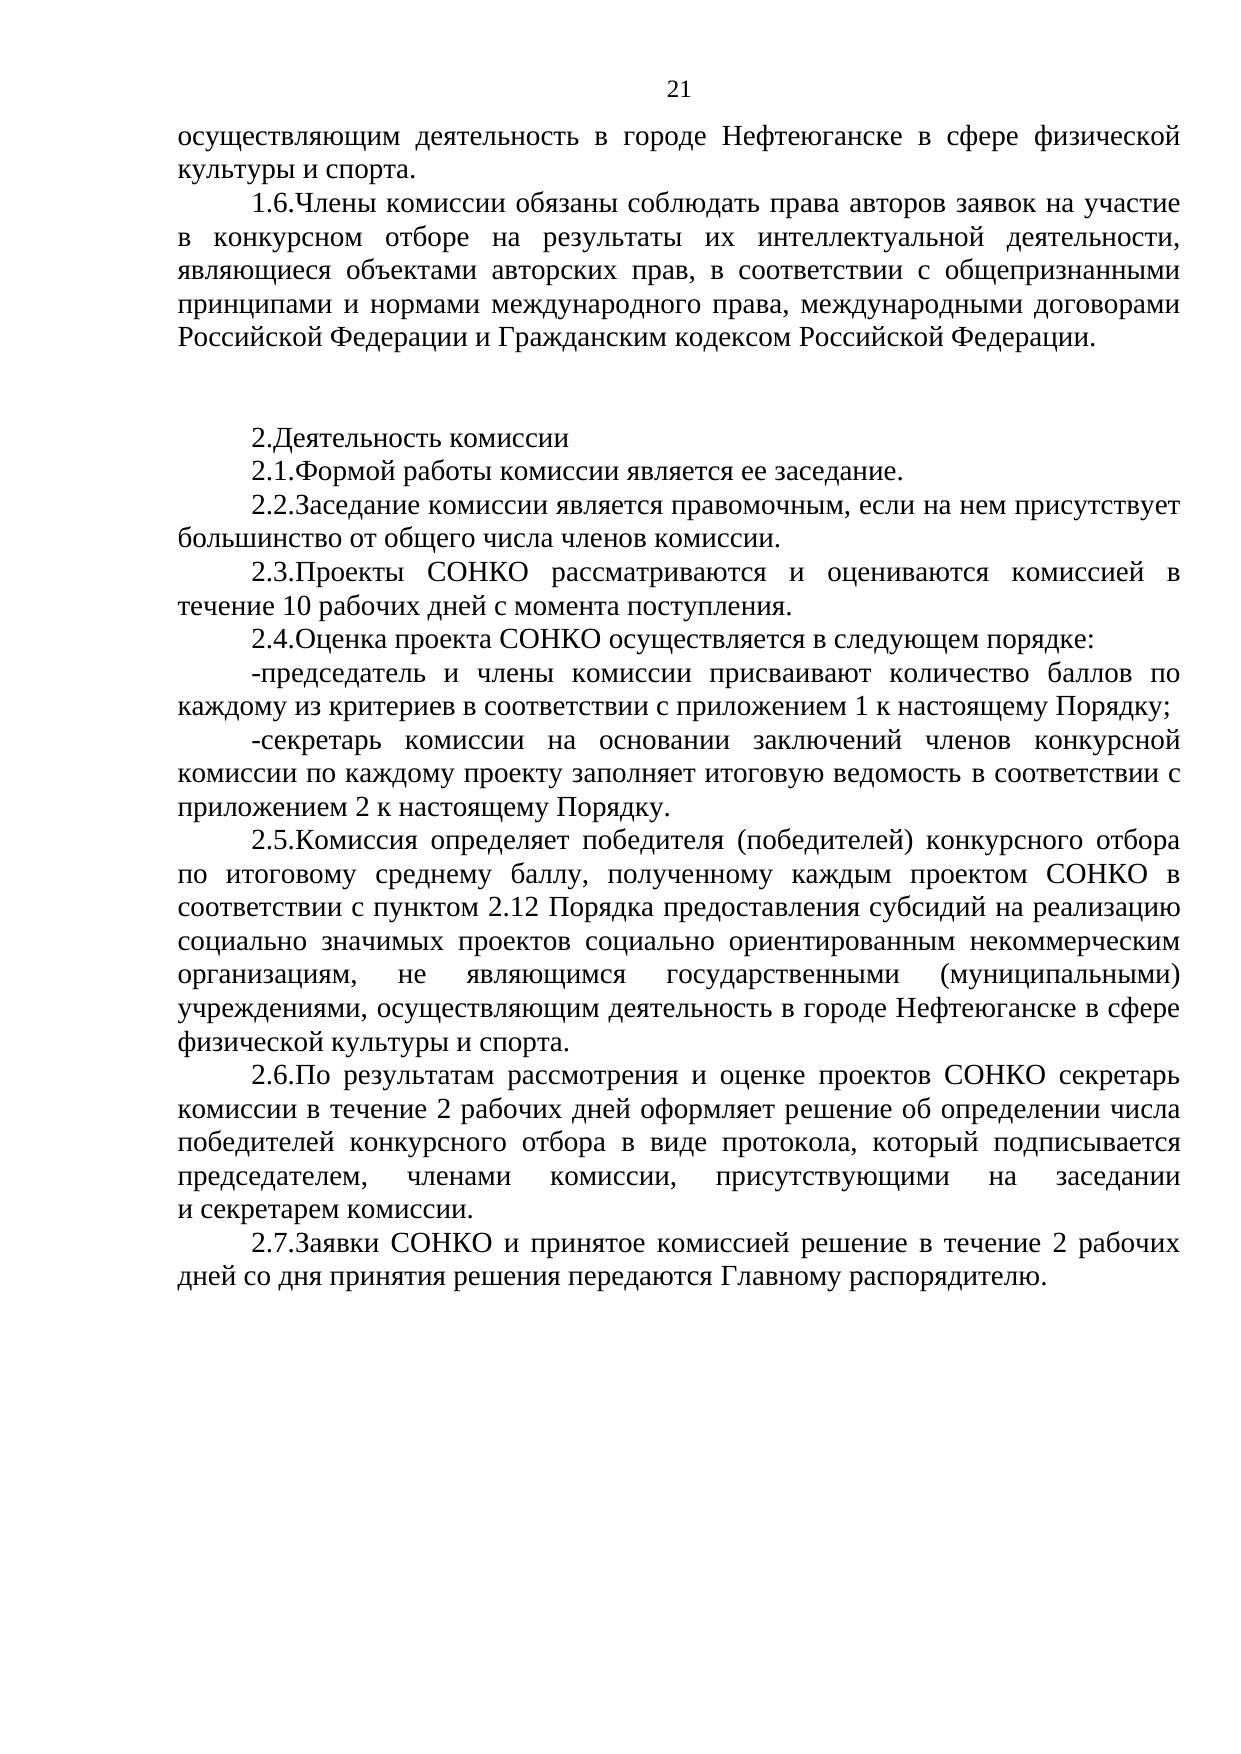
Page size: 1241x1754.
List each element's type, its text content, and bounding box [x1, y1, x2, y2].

text -председатель и члены комиссии присваивают количество баллов по каждому из критериев в соответствии с приложением 1 к настоящему Порядку; [177, 655, 1181, 722]
text 2.2.Заседание комиссии является правомочным, если на нем присутствует большинство от общего числа членов комиссии. [177, 487, 1181, 554]
text 2.3.Проекты СОНКО рассматриваются и оцениваются комиссией в течение 10 рабочих дней с момента поступления. [177, 554, 1181, 621]
text -секретарь комиссии на основании заключений членов конкурсной комиссии по каждому проекту заполняет итоговую ведомость в соответствии с приложением 2 к настоящему Порядку. [177, 722, 1181, 822]
text 2.5.Комиссия определяет победителя (победителей) конкурсного отбора по итоговому среднему баллу, полученному каждым проектом СОНКО в соответствии с пунктом 2.12 Порядка предоставления субсидий на реализацию социально значимых проектов социально ориентированным некоммерческим организациям, не являющимся государственными (муниципальными) учреждениями, осуществляющим деятельность в городе Нефтеюганске в сфере физической культуры и спорта. [177, 822, 1181, 1057]
text 2.6.По результатам рассмотрения и оценке проектов СОНКО секретарь комиссии в течение 2 рабочих дней оформляет решение об определении числа победителей конкурсного отбора в виде протокола, который подписывается председателем, членами комиссии, присутствующими на заседании и секретарем комиссии. [177, 1057, 1181, 1225]
text 2.1.Формой работы комиссии является ее заседание. [177, 453, 1181, 487]
text 2.Деятельность комиссии [177, 420, 1181, 453]
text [177, 118, 1181, 185]
text 2.7.Заявки СОНКО и принятое комиссией решение в течение 2 рабочих дней со дня принятия решения передаются Главному распорядителю. [177, 1225, 1181, 1292]
text 2.4.Оценка проекта СОНКО осуществляется в следующем порядке: [177, 621, 1181, 655]
text 1.6.Члены комиссии обязаны соблюдать права авторов заявок на участие в конкурсном отборе на результаты их интеллектуальной деятельности, являющиеся объектами авторских прав, в соответствии с общепризнанными принципами и нормами международного права, международными договорами Российской Федерации и Гражданским кодексом Российской Федерации. [177, 185, 1181, 353]
